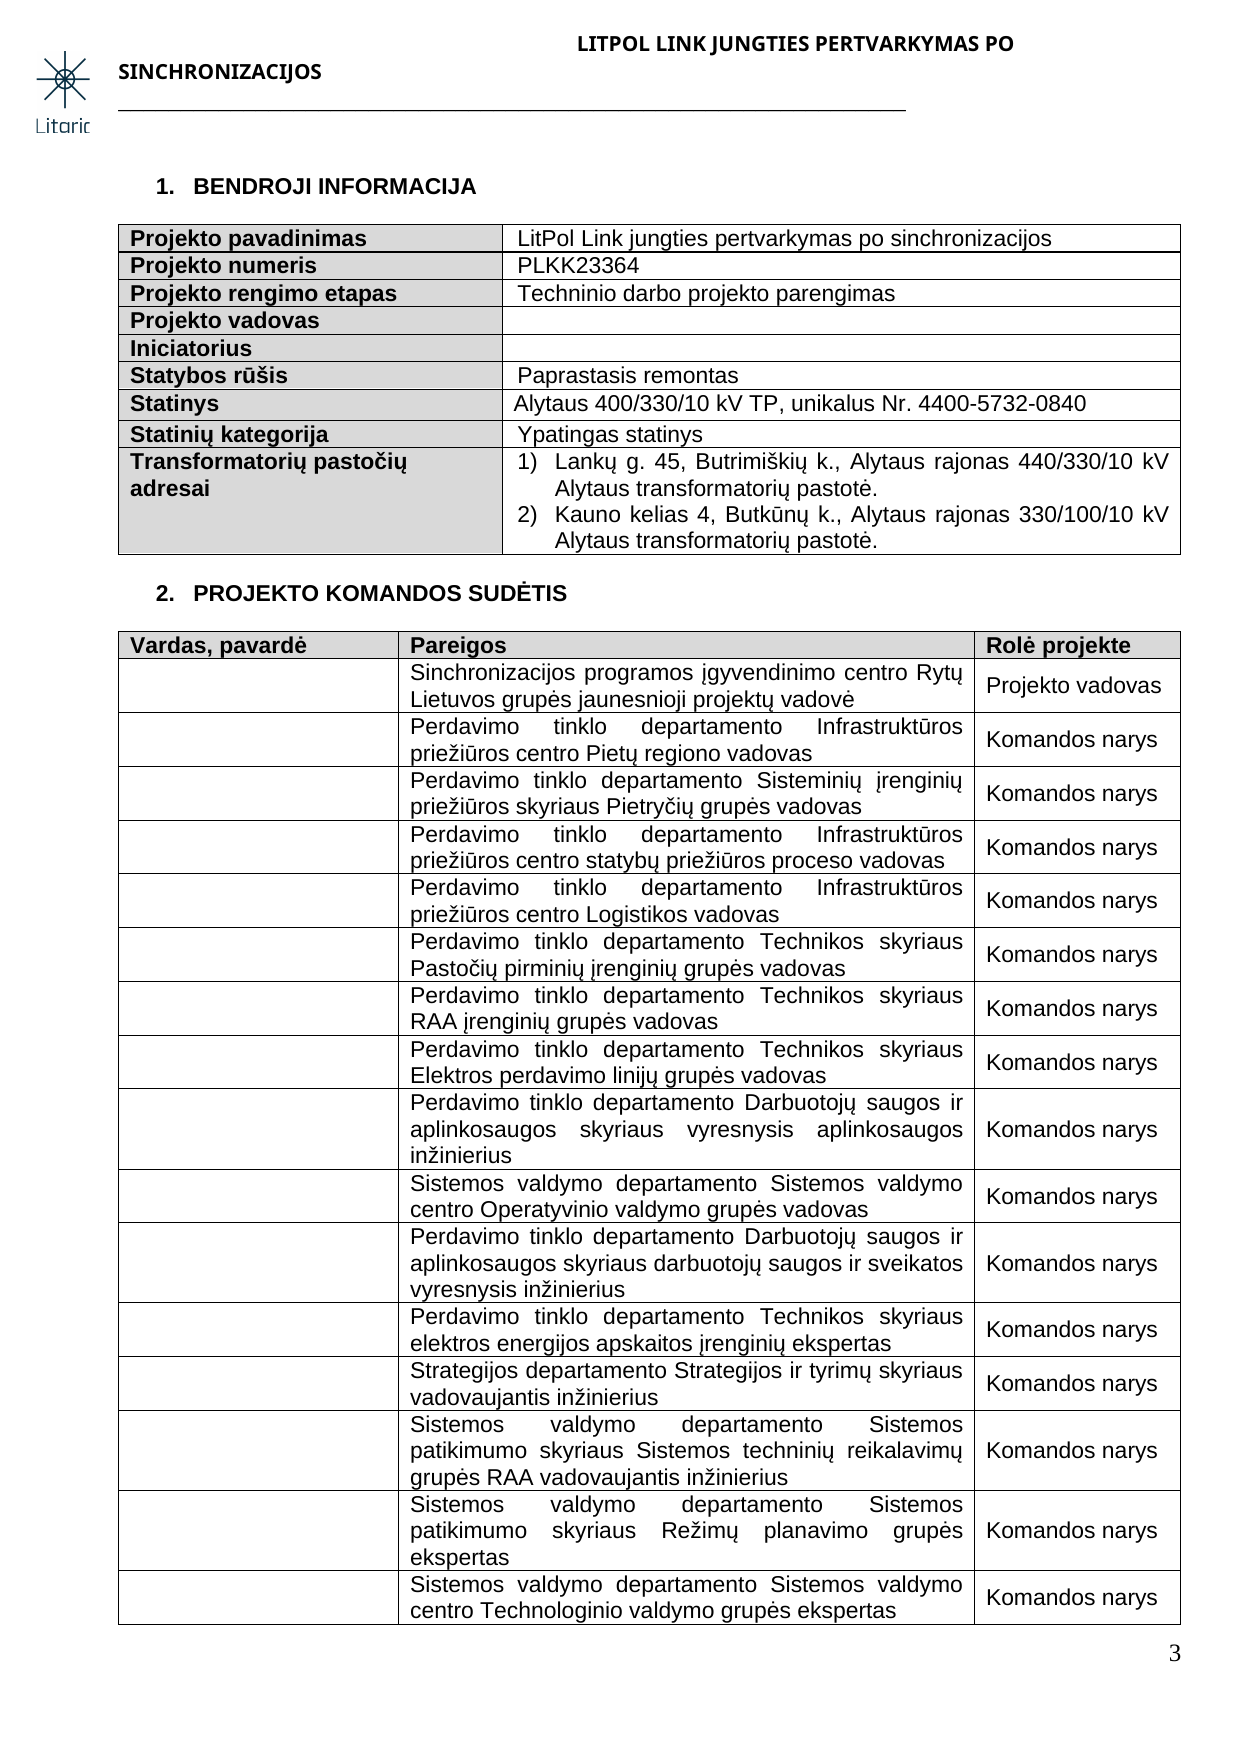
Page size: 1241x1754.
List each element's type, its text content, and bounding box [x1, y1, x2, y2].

table_cell Projekto rengimo etapas [119, 280, 502, 306]
table_cell Iniciatorius [119, 335, 502, 361]
table_cell Statybos rūšis [119, 362, 502, 388]
table_header LitPol Link jungties pertvarkymas po sinchronizacijos [503, 225, 1180, 251]
table_cell [119, 1571, 398, 1624]
table_cell Projekto vadovas [119, 307, 502, 334]
table_cell Statinys [119, 390, 502, 420]
table_header Pareigos [399, 632, 974, 658]
table_cell Sistemos valdymo departamento Sistemos valdymo centro Technologinio valdymo grupės ekspertas [399, 1571, 974, 1624]
table_cell [119, 1411, 398, 1490]
table_header Rolė projekte [975, 632, 1180, 658]
table_cell [503, 335, 1180, 361]
table_cell [119, 982, 398, 1034]
table_cell [119, 1036, 398, 1088]
table_cell Komandos narys [975, 1571, 1180, 1624]
table_cell Komandos narys [975, 767, 1180, 819]
table_cell [119, 1170, 398, 1222]
table_cell Komandos narys [975, 1170, 1180, 1222]
table_cell Perdavimo tinklo departamento Infrastruktūros priežiūros centro Logistikos vadovas [399, 874, 974, 927]
table_cell Perdavimo tinklo departamento Technikos skyriaus elektros energijos apskaitos įrenginių ekspertas [399, 1303, 974, 1356]
table_cell Komandos narys [975, 1036, 1180, 1088]
table_cell Komandos narys [975, 1491, 1180, 1570]
table_cell Statinių kategorija [119, 421, 502, 447]
table_cell Alytaus 400/330/10 kV TP, unikalus Nr. 4400-5732-0840 [503, 390, 1180, 420]
table_cell Komandos narys [975, 1223, 1180, 1302]
table_cell Sistemos valdymo departamento Sistemos patikimumo skyriaus Sistemos techninių reikalavimų grupės RAA vadovaujantis inžinierius [399, 1411, 974, 1490]
table_cell Projekto numeris [119, 253, 502, 279]
table_cell Sistemos valdymo departamento Sistemos valdymo centro Operatyvinio valdymo grupės vadovas [399, 1170, 974, 1222]
table_cell [119, 1089, 398, 1168]
table_cell [119, 767, 398, 819]
table_cell [119, 874, 398, 927]
table_cell [119, 659, 398, 712]
table_cell Projekto vadovas [975, 659, 1180, 712]
table_cell Ypatingas statinys [503, 421, 1180, 447]
table_cell PLKK23364 [503, 253, 1180, 279]
table_cell Strategijos departamento Strategijos ir tyrimų skyriaus vadovaujantis inžinierius [399, 1357, 974, 1410]
table_cell [119, 1357, 398, 1410]
table_cell Sinchronizacijos programos įgyvendinimo centro Rytų Lietuvos grupės jaunesnioji projektų vadovė [399, 659, 974, 712]
table_cell [119, 928, 398, 981]
table_cell Techninio darbo projekto parengimas [503, 280, 1180, 306]
picture [36, 51, 90, 133]
table_cell Perdavimo tinklo departamento Sisteminių įrenginių priežiūros skyriaus Pietryčių grupės vadovas [399, 767, 974, 819]
table_cell [119, 1223, 398, 1302]
table_cell Perdavimo tinklo departamento Darbuotojų saugos ir aplinkosaugos skyriaus darbuotojų saugos ir sveikatos vyresnysis inžinierius [399, 1223, 974, 1302]
table_cell Komandos narys [975, 821, 1180, 873]
table_cell Paprastasis remontas [503, 362, 1180, 388]
table_cell Komandos narys [975, 928, 1180, 981]
table_cell Komandos narys [975, 1411, 1180, 1490]
table_cell [119, 821, 398, 873]
table_cell [503, 307, 1180, 334]
table_cell Perdavimo tinklo departamento Technikos skyriaus RAA įrenginių grupės vadovas [399, 982, 974, 1034]
table_cell [119, 1303, 398, 1356]
table_cell Transformatorių pastočių adresai [119, 448, 502, 553]
table_header Projekto pavadinimas [119, 225, 502, 251]
table_cell Komandos narys [975, 713, 1180, 766]
table_cell Perdavimo tinklo departamento Infrastruktūros priežiūros centro statybų priežiūros proceso vadovas [399, 821, 974, 873]
table_cell [119, 1491, 398, 1570]
table_cell Lankų g. 45, Butrimiškių k., Alytaus rajonas 440/330/10 kV Alytaus transformatorių pastotė. Kauno kelias 4, Butkūnų k., Alytaus rajonas 330/100/10 kV Alytaus transformatorių pastotė. [503, 448, 1180, 553]
subtitle BENDROJI INFORMACIJA [156, 173, 1181, 199]
table_cell [119, 713, 398, 766]
table_cell Perdavimo tinklo departamento Technikos skyriaus Pastočių pirminių įrenginių grupės vadovas [399, 928, 974, 981]
table_cell Perdavimo tinklo departamento Technikos skyriaus Elektros perdavimo linijų grupės vadovas [399, 1036, 974, 1088]
subtitle PROJEKTO KOMANDOS SUDĖTIS [156, 579, 1181, 606]
table_cell Komandos narys [975, 874, 1180, 927]
table_cell Komandos narys [975, 1303, 1180, 1356]
table_cell Perdavimo tinklo departamento Infrastruktūros priežiūros centro Pietų regiono vadovas [399, 713, 974, 766]
table_cell Komandos narys [975, 982, 1180, 1034]
table_header Vardas, pavardė [119, 632, 398, 658]
table_cell Perdavimo tinklo departamento Darbuotojų saugos ir aplinkosaugos skyriaus vyresnysis aplinkosaugos inžinierius [399, 1089, 974, 1168]
table_cell Komandos narys [975, 1357, 1180, 1410]
table_cell Sistemos valdymo departamento Sistemos patikimumo skyriaus Režimų planavimo grupės ekspertas [399, 1491, 974, 1570]
table_cell Komandos narys [975, 1089, 1180, 1168]
